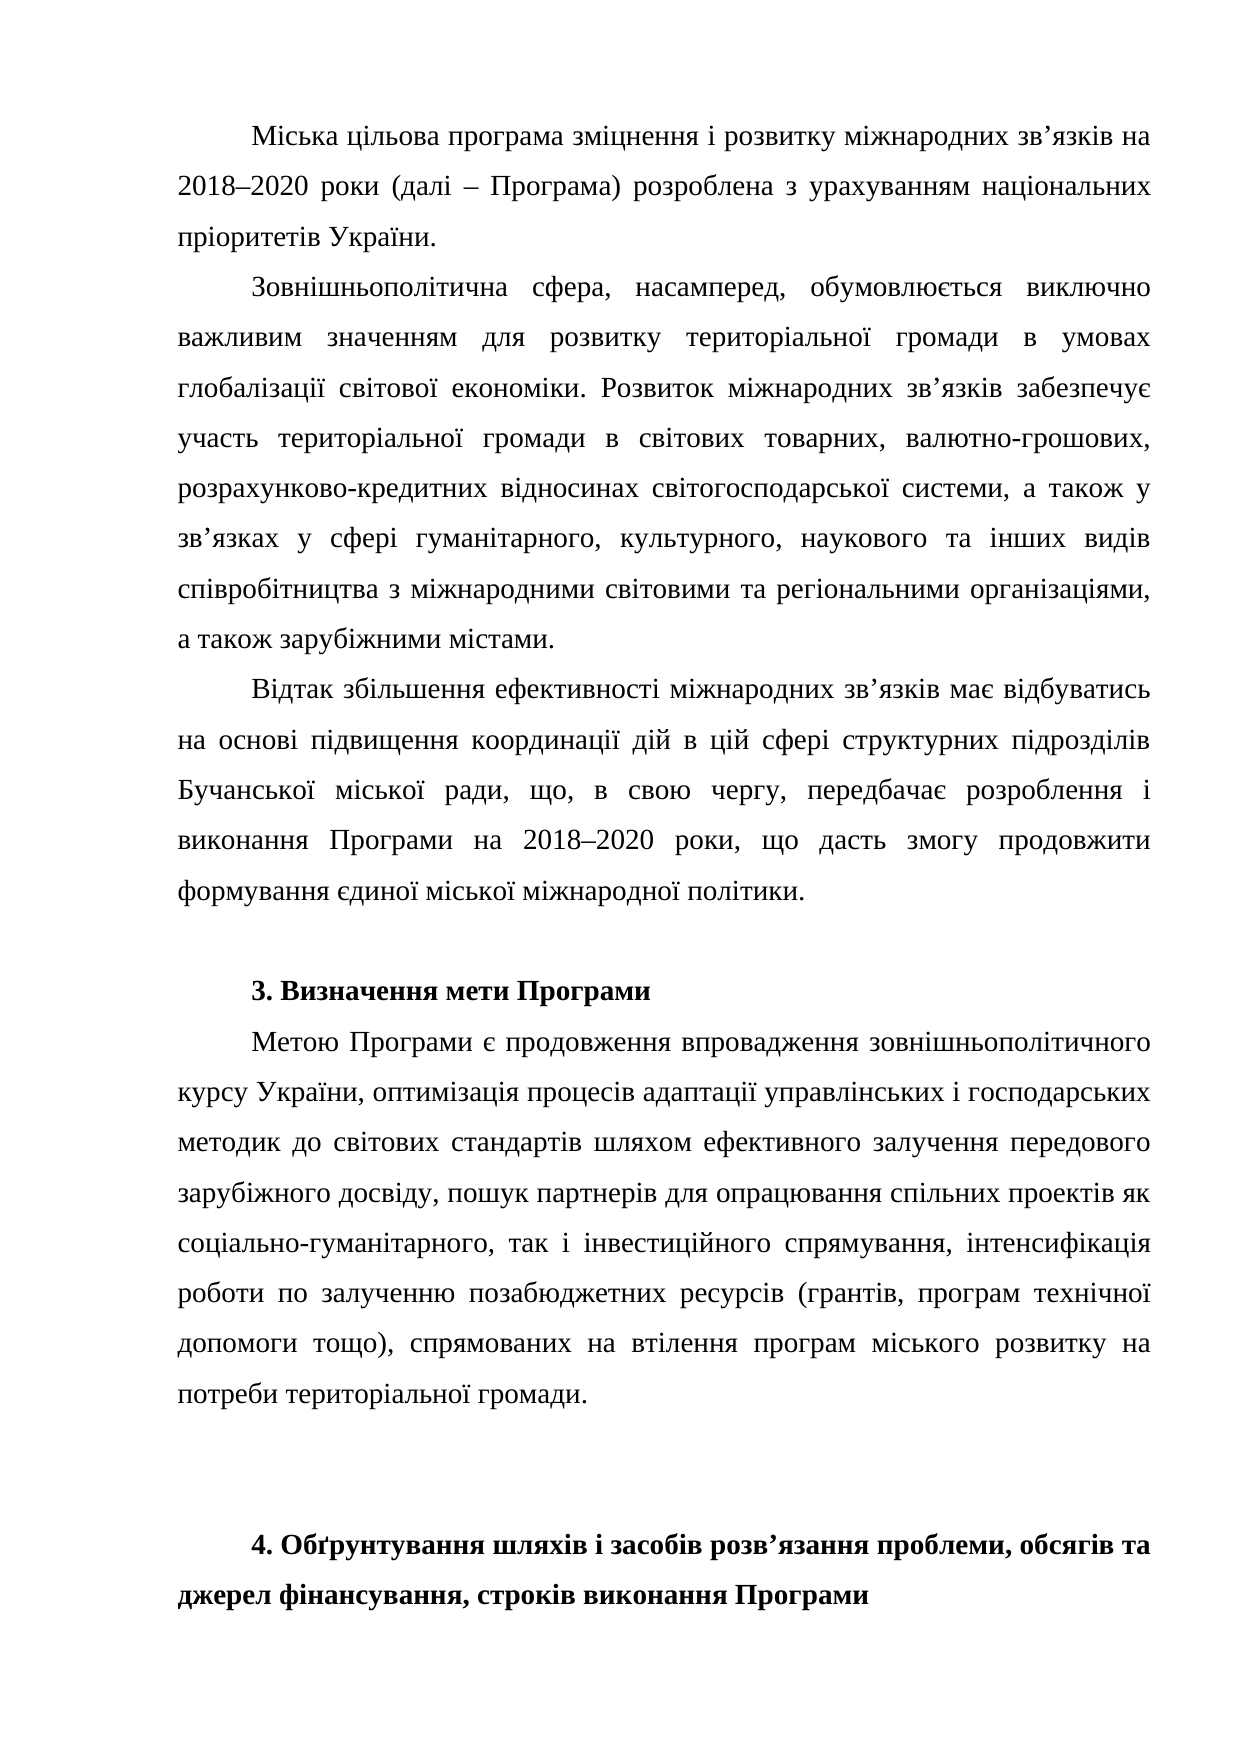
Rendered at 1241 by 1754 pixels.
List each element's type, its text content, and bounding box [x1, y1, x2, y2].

text Метою Програми є продовження впровадження зовнішньополітичного курсу України, оптимізація процесів адаптації управлінських і господарських методик до світових стандартів шляхом ефективного залучення передового зарубіжного досвіду, пошук партнерів для опрацювання спільних проектів як соціально-гуманітарного, так і інвестиційного спрямування, інтенсифікація роботи по залученню позабюджетних ресурсів (грантів, програм технічної допомоги тощо), спрямованих на втілення програм міського розвитку на потреби територіальної громади. [177, 1024, 1152, 1409]
text Міська цільова програма зміцнення і розвитку міжнародних зв’язків на 2018–2020 роки (далі – Програма) розроблена з урахуванням національних пріоритетів України. [177, 118, 1152, 252]
text Відтак збільшення ефективності міжнародних зв’язків має відбуватись на основі підвищення координації дій в цій сфері структурних підрозділів Бучанської міської ради, що, в свою чергу, передбачає розроблення і виконання Програми на 2018–2020 роки, що дасть змогу продовжити формування єдиної міської міжнародної політики. [177, 672, 1152, 906]
text 3. Визначення мети Програми [177, 973, 1152, 1007]
text Зовнішньополітична сфера, насамперед, обумовлюється виключно важливим значенням для розвитку територіальної громади в умовах глобалізації світової економіки. Розвиток міжнародних зв’язків забезпечує участь територіальної громади в світових товарних, валютно-грошових, розрахунково-кредитних відносинах світогосподарської системи, а також у зв’язках у сфері гуманітарного, культурного, наукового та інших видів співробітництва з міжнародними світовими та регіональними організаціями, а також зарубіжними містами. [177, 269, 1152, 655]
text 4. Обґрунтування шляхів і засобів розв’язання проблеми, обсягів та джерел фінансування, строків виконання Програми [177, 1527, 1152, 1611]
